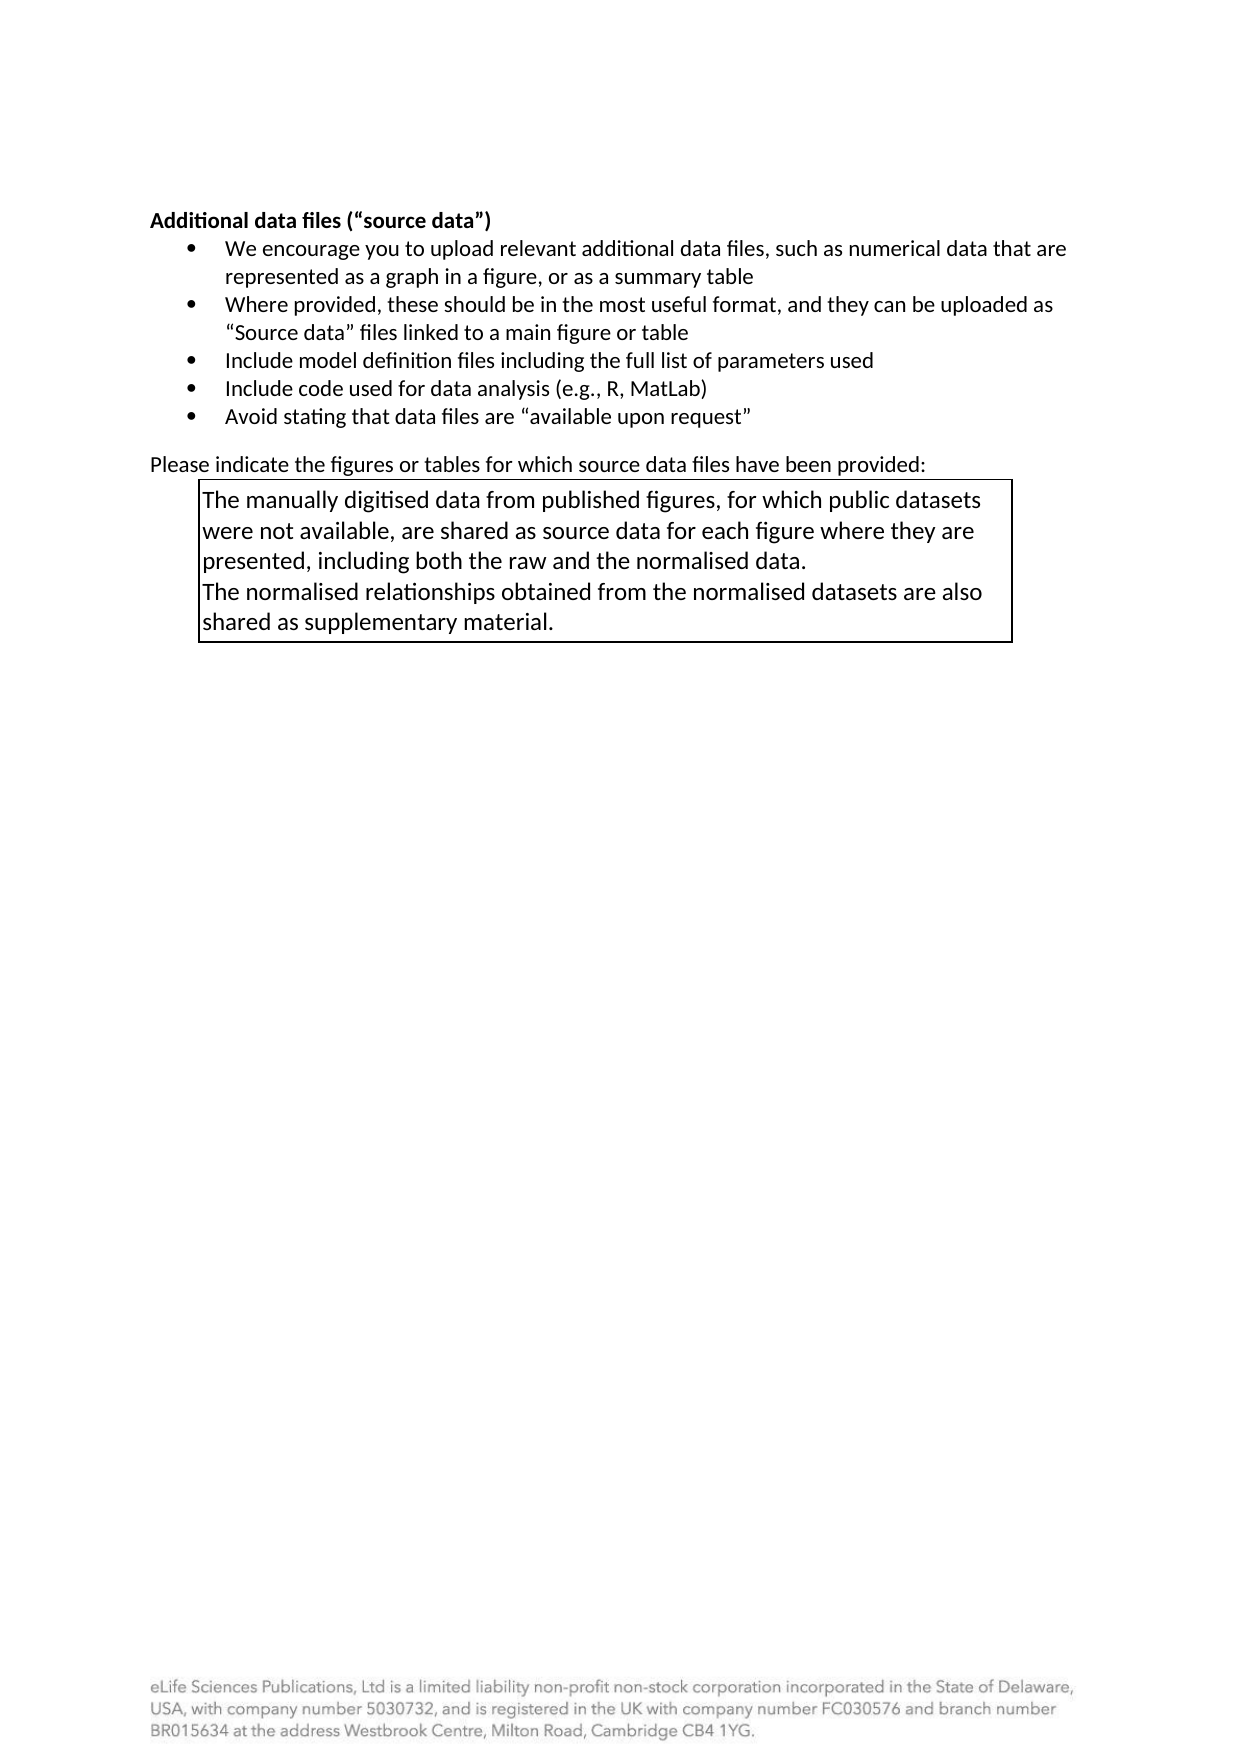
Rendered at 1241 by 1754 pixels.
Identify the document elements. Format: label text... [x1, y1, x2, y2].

list Where provided, these should be in the most useful format, and they can be uploaded as “Source data” files linked to a main figure or table [187, 290, 1090, 346]
list Include model definition files including the full list of parameters used [187, 346, 1090, 374]
list We encourage you to upload relevant additional data files, such as numerical data that are represented as a graph in a figure, or as a summary table [187, 234, 1090, 290]
text The normalised relationships obtained from the normalised datasets are also shared as supplementary material. [200, 576, 1011, 639]
picture [0, 1635, 1241, 1754]
text Please indicate the figures or tables for which source data files have been provided: [150, 451, 1090, 478]
list Avoid stating that data files are “available upon request” [187, 402, 1090, 430]
text The manually digitised data from published figures, for which public datasets were not available, are shared as source data for each figure where they are presented, including both the raw and the normalised data. [200, 482, 1011, 576]
text Additional data files (“source data”) [150, 206, 1090, 234]
list Include code used for data analysis (e.g., R, MatLab) [187, 374, 1090, 402]
